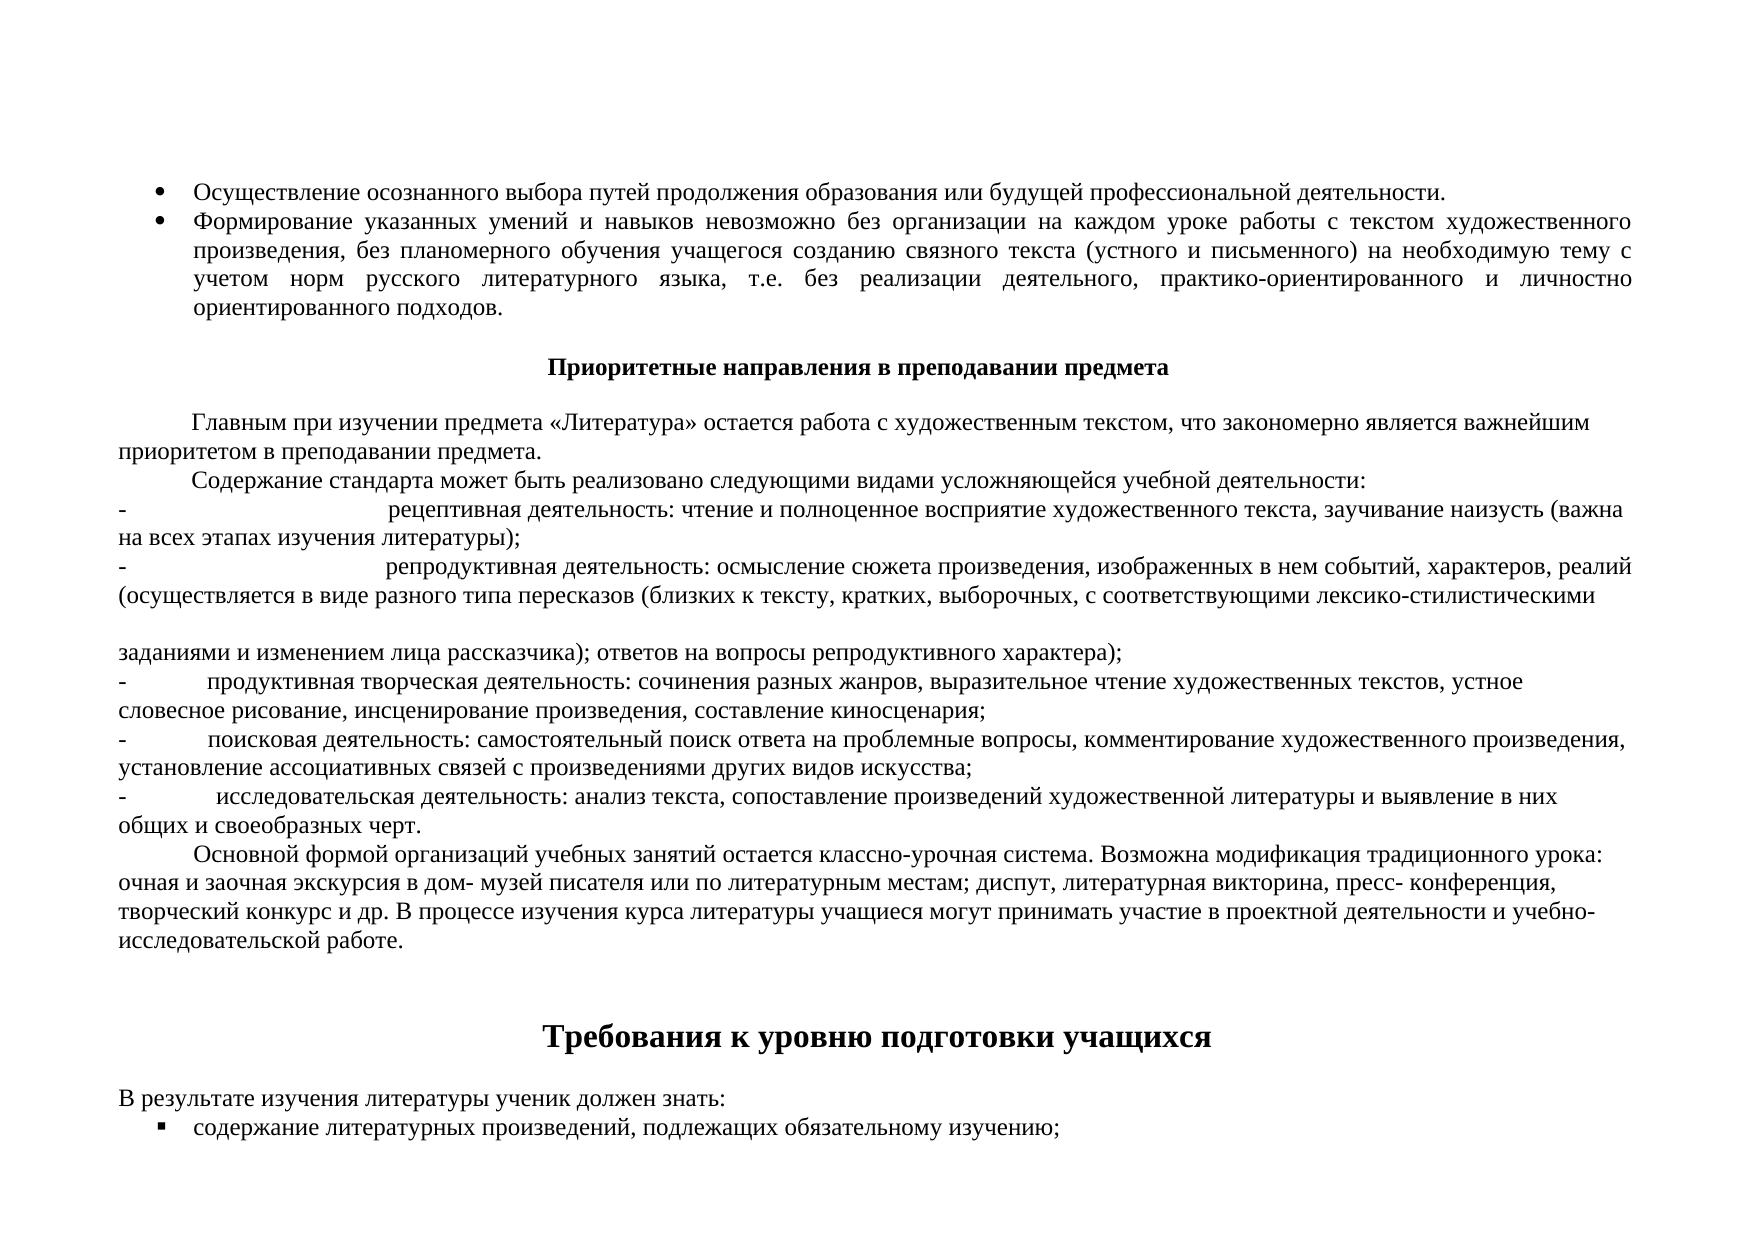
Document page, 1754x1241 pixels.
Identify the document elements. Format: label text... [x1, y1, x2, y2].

text Требования к уровню подготовки учащихся [118, 1017, 1636, 1055]
list поисковая деятельность: самостоятельный поиск ответа на проблемные вопросы, комментирование художественного произведения, установление ассоциативных связей с произведениями других видов искусства; [118, 724, 1634, 781]
list исследовательская деятельность: анализ текста, сопоставление произведений художественной литературы и выявление в них общих и своеобразных черт. [118, 781, 1634, 839]
list Формирование указанных умений и навыков невозможно без организации на каждом уроке работы с текстом художественного произведения, без планомерного обучения учащегося созданию связного текста (устного и письменного) на необходимую тему с учетом норм русского литературного языка, т.е. без реализации деятельного, практико-ориентированного и личностно ориентированного подходов. [156, 206, 1634, 321]
list Осуществление осознанного выбора путей продолжения образования или будущей профессиональной деятельности. [156, 177, 1634, 206]
list продуктивная творческая деятельность: сочинения разных жанров, выразительное чтение художественных текстов, устное словесное рисование, инсценирование произведения, составление киносценария; [118, 666, 1634, 724]
text Содержание стандарта может быть реализовано следующими видами усложняющейся учебной деятельности: [118, 465, 1634, 494]
text Приоритетные направления в преподавании предмета [118, 352, 1592, 380]
text Главным при изучении предмета «Литература» остается работа с художественным текстом, что закономерно является важнейшим приоритетом в преподавании предмета. [118, 407, 1634, 465]
list содержание литературных произведений, подлежащих обязательному изучению; [156, 1112, 1636, 1140]
text Основной формой организаций учебных занятий остается классно-урочная система. Возможна модификация традиционного урока: очная и заочная экскурсия в дом- музей писателя или по литературным местам; диспут, литературная викторина, пресс- конференция, творческий конкурс и др. В процессе изучения курса литературы учащиеся могут принимать участие в проектной деятельности и учебно-исследовательской работе. [118, 839, 1634, 954]
text В результате изучения литературы ученик должен знать: [118, 1083, 1636, 1112]
list рецептивная деятельность: чтение и полноценное восприятие художественного текста, заучивание наизусть (важна на всех этапах изучения литературы); [118, 494, 1634, 551]
list репродуктивная деятельность: осмысление сюжета произведения, изображенных в нем событий, характеров, реалий (осуществляется в виде разного типа пересказов (близких к тексту, кратких, выборочных, с соответствующими лексико-стилистическими [118, 551, 1634, 609]
text заданиями и изменением лица рассказчика); ответов на вопросы репродуктивного характера); [118, 637, 1634, 666]
